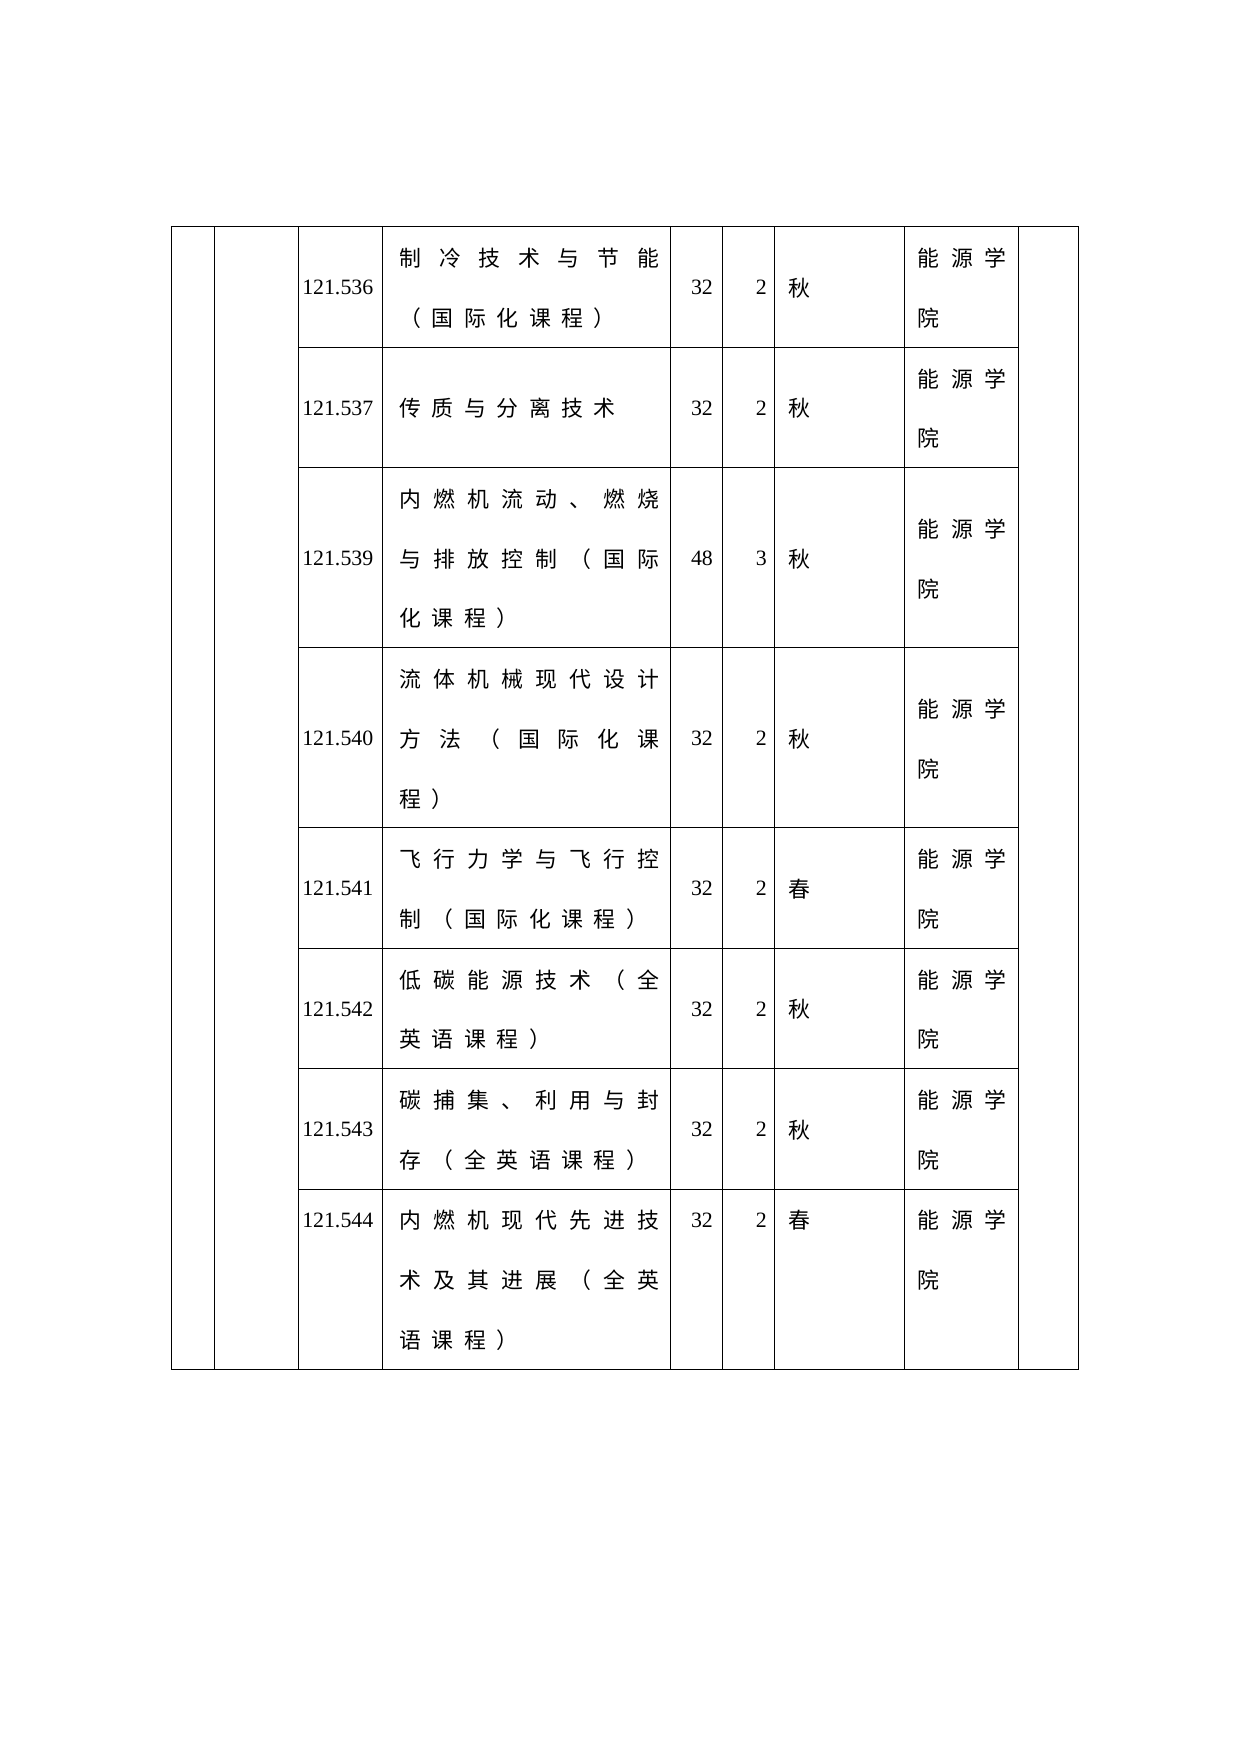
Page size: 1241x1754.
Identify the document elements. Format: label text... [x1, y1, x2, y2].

table_cell 121.542 [299, 949, 382, 1068]
table_cell 48 [671, 468, 722, 647]
table_cell 2 [723, 828, 774, 948]
table_cell 32 [671, 828, 722, 948]
table_cell 32 [671, 949, 722, 1068]
table_cell 内燃机现代先进技术及其进展（全英语课程） [383, 1190, 670, 1369]
table_cell 春 [775, 1190, 904, 1369]
table_cell 能源学院 [905, 227, 1018, 347]
table_cell 能源学院 [905, 648, 1018, 827]
table_cell 3 [723, 468, 774, 647]
table_cell 飞行力学与飞行控制（国际化课程） [383, 828, 670, 948]
table_cell 能源学院 [905, 468, 1018, 647]
table_cell 32 [671, 348, 722, 467]
table_cell 能源学院 [905, 949, 1018, 1068]
table_cell 32 [671, 227, 722, 347]
table_cell 秋 [775, 227, 904, 347]
table_cell 内燃机流动、燃烧与排放控制（国际化课程） [383, 468, 670, 647]
table_cell 能源学院 [905, 348, 1018, 467]
table_cell 秋 [775, 949, 904, 1068]
table_cell 低碳能源技术（全英语课程） [383, 949, 670, 1068]
table_cell 制冷技术与节能（国际化课程） [383, 227, 670, 347]
table_cell 秋 [775, 648, 904, 827]
table_cell 能源学院 [905, 1069, 1018, 1188]
table_cell 秋 [775, 348, 904, 467]
table_cell 32 [671, 1190, 722, 1369]
table_cell 秋 [775, 1069, 904, 1188]
table_cell 传质与分离技术 [383, 348, 670, 467]
table_cell 2 [723, 648, 774, 827]
table_cell 121.540 [299, 648, 382, 827]
table_cell 秋 [775, 468, 904, 647]
table_cell 春 [775, 828, 904, 948]
table_cell 能源学院 [905, 1190, 1018, 1369]
table_cell 2 [723, 949, 774, 1068]
table_cell 121.541 [299, 828, 382, 948]
table_cell 2 [723, 227, 774, 347]
table_cell 2 [723, 1190, 774, 1369]
table_cell 能源学院 [905, 828, 1018, 948]
table_cell 2 [723, 1069, 774, 1188]
table_cell 121.536 [299, 227, 382, 347]
table_cell 121.544 [299, 1190, 382, 1369]
table_cell 121.543 [299, 1069, 382, 1188]
table_cell 流体机械现代设计方法（国际化课程） [383, 648, 670, 827]
table_cell 32 [671, 1069, 722, 1188]
table_cell 121.537 [299, 348, 382, 467]
table_cell 2 [723, 348, 774, 467]
table_cell 121.539 [299, 468, 382, 647]
table_cell 32 [671, 648, 722, 827]
table_cell 碳捕集、利用与封存（全英语课程） [383, 1069, 670, 1188]
